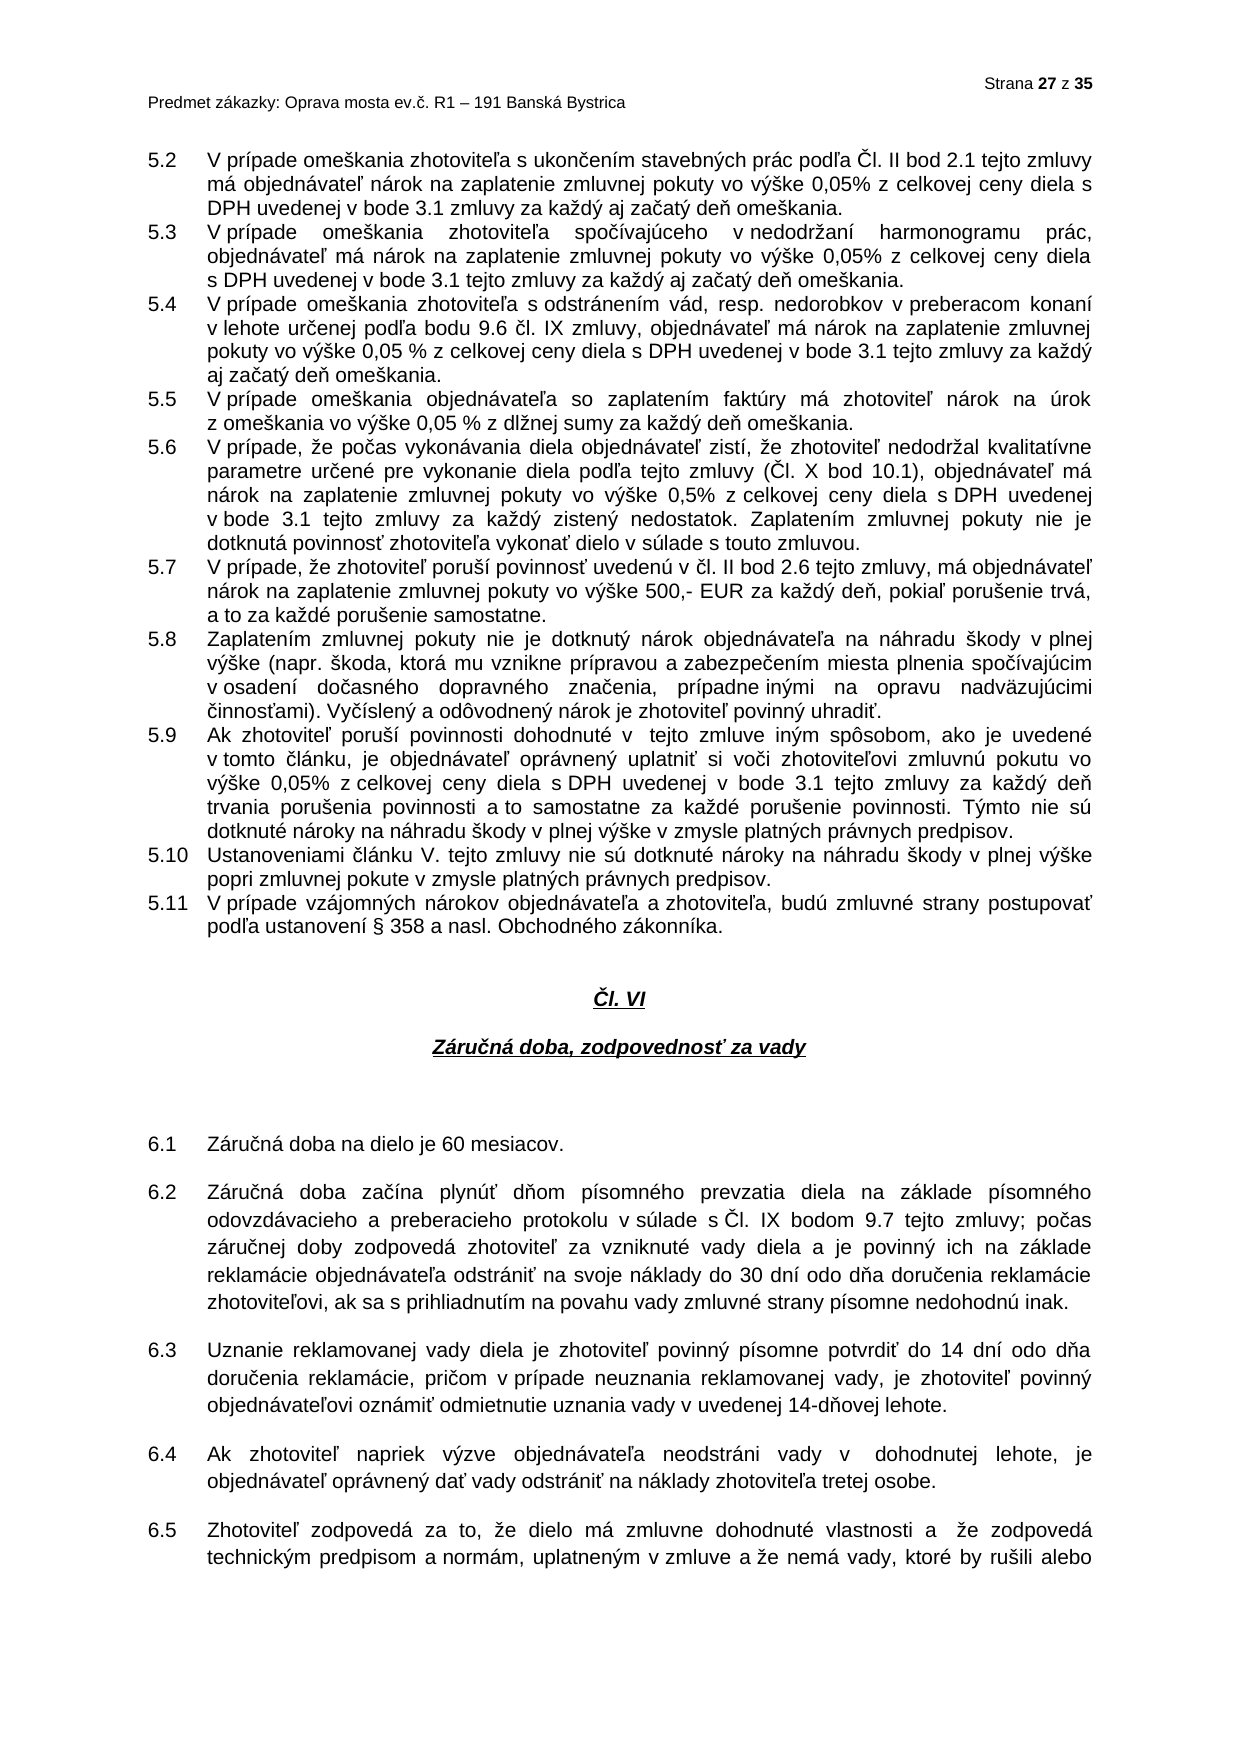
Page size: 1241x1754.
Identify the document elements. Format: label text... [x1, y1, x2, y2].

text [148, 1517, 1092, 1569]
list V prípade omeškania zhotoviteľa s ukončením stavebných prác podľa Čl. II bod 2.1 tejto zmluvy má objednávateľ nárok na zaplatenie zmluvnej pokuty vo výške 0,05% z celkovej ceny diela s DPH uvedenej v bode 3.1 zmluvy za každý aj začatý deň omeškania. [148, 148, 1092, 219]
list V prípade omeškania zhotoviteľa s odstránením vád, resp. nedorobkov v preberacom konaní v lehote určenej podľa bodu 9.6 čl. IX zmluvy, objednávateľ má nárok na zaplatenie zmluvnej pokuty vo výške 0,05 % z celkovej ceny diela s DPH uvedenej v bode 3.1 tejto zmluvy za každý aj začatý deň omeškania. [148, 291, 1092, 387]
list V prípade omeškania objednávateľa so zaplatením faktúry má zhotoviteľ nárok na úrok z omeškania vo výške 0,05 % z dlžnej sumy za každý deň omeškania. [148, 387, 1092, 435]
list V prípade omeškania zhotoviteľa spočívajúceho v nedodržaní harmonogramu prác, objednávateľ má nárok na zaplatenie zmluvnej pokuty vo výške 0,05% z celkovej ceny diela s DPH uvedenej v bode 3.1 tejto zmluvy za každý aj začatý deň omeškania. [148, 219, 1092, 291]
list V prípade, že zhotoviteľ poruší povinnosť uvedenú v čl. II bod 2.6 tejto zmluvy, má objednávateľ nárok na zaplatenie zmluvnej pokuty vo výške 500,- EUR za každý deň, pokiaľ porušenie trvá, a to za každé porušenie samostatne. [148, 555, 1092, 627]
text 6.2 Záručná doba začína plynúť dňom písomného prevzatia diela na základe písomného odovzdávacieho a preberacieho protokolu v súlade s Čl. IX bodom 9.7 tejto zmluvy; počas záručnej doby zodpovedá zhotoviteľ za vzniknuté vady diela a je povinný ich na základe reklamácie objednávateľa odstrániť na svoje náklady do 30 dní odo dňa doručenia reklamácie zhotoviteľovi, ak sa s prihliadnutím na povahu vady zmluvné strany písomne nedohodnú inak. [148, 1180, 1092, 1314]
text 6.3 Uznanie reklamovanej vady diela je zhotoviteľ povinný písomne potvrdiť do 14 dní odo dňa doručenia reklamácie, pričom v prípade neuznania reklamovanej vady, je zhotoviteľ povinný objednávateľovi oznámiť odmietnutie uznania vady v uvedenej 14-dňovej lehote. [148, 1338, 1092, 1417]
list Ustanoveniami článku V. tejto zmluvy nie sú dotknuté nároky na náhradu škody v plnej výške popri zmluvnej pokute v zmysle platných právnych predpisov. [148, 842, 1092, 890]
list Zaplatením zmluvnej pokuty nie je dotknutý nárok objednávateľa na náhradu škody v plnej výške (napr. škoda, ktorá mu vznikne prípravou a zabezpečením miesta plnenia spočívajúcim v osadení dočasného dopravného značenia, prípadne inými na opravu nadväzujúcimi činnosťami). Vyčíslený a odôvodnený nárok je zhotoviteľ povinný uhradiť. [148, 627, 1092, 723]
list Ak zhotoviteľ poruší povinnosti dohodnuté v tejto zmluve iným spôsobom, ako je uvedené v tomto článku, je objednávateľ oprávnený uplatniť si voči zhotoviteľovi zmluvnú pokutu vo výške 0,05% z celkovej ceny diela s DPH uvedenej v bode 3.1 tejto zmluvy za každý deň trvania porušenia povinnosti a to samostatne za každé porušenie povinnosti. Týmto nie sú dotknuté nároky na náhradu škody v plnej výške v zmysle platných právnych predpisov. [148, 723, 1092, 842]
text 6.1 Záručná doba na dielo je 60 mesiacov. [148, 1132, 1092, 1156]
text 6.4 Ak zhotoviteľ napriek výzve objednávateľa neodstráni vady v dohodnutej lehote, je objednávateľ oprávnený dať vady odstrániť na náklady zhotoviteľa tretej osobe. [148, 1442, 1092, 1493]
text Čl. VI [148, 987, 1092, 1011]
list V prípade vzájomných nárokov objednávateľa a zhotoviteľa, budú zmluvné strany postupovať podľa ustanovení § 358 a nasl. Obchodného zákonníka. [148, 890, 1092, 938]
list V prípade, že počas vykonávania diela objednávateľ zistí, že zhotoviteľ nedodržal kvalitatívne parametre určené pre vykonanie diela podľa tejto zmluvy (Čl. X bod 10.1), objednávateľ má nárok na zaplatenie zmluvnej pokuty vo výške 0,5% z celkovej ceny diela s DPH uvedenej v bode 3.1 tejto zmluvy za každý zistený nedostatok. Zaplatením zmluvnej pokuty nie je dotknutá povinnosť zhotoviteľa vykonať dielo v súlade s touto zmluvou. [148, 435, 1092, 555]
text Záručná doba, zodpovednosť za vady [148, 1035, 1092, 1059]
